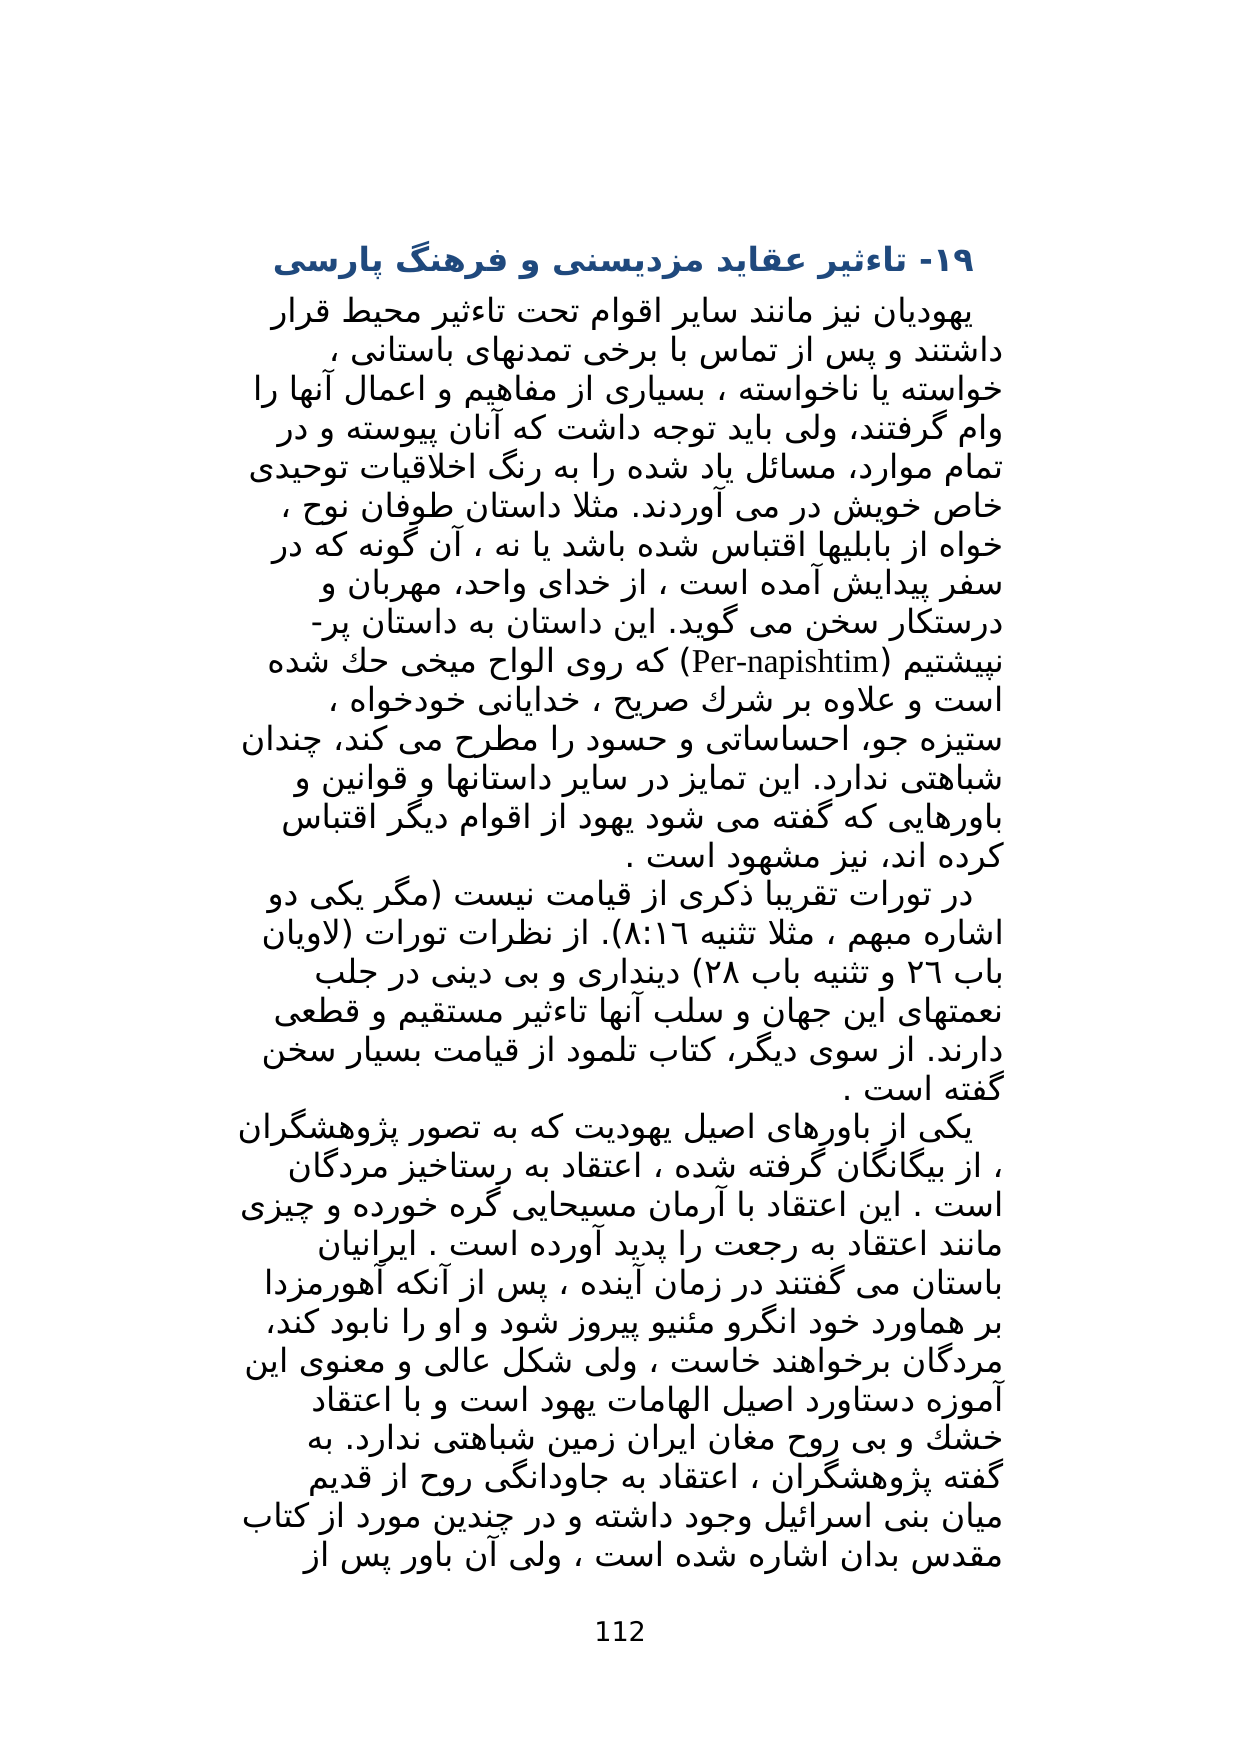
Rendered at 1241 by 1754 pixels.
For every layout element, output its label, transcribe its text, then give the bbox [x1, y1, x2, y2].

text در تورات تقريبا ذكرى از قيامت نيست (مگر يكى دو اشاره مبهم ، مثلا تثنيه ٨:١٦). از نظرات تورات (لاويان باب ٢٦ و تثنيه باب ٢٨) ديندارى و بى دينى در جلب نعمتهاى اين جهان و سلب آنها تاءثير مستقيم و قطعى دارند. از سوى ديگر، كتاب تلمود از قيامت بسيار سخن گفته است . [236, 875, 1004, 1108]
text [236, 1108, 1004, 1574]
subtitle ١٩- تاءثير عقايد مزديسنى و فرهنگ پارسى [236, 241, 1004, 279]
text يهوديان نيز مانند ساير اقوام تحت تاءثير محيط قرار داشتند و پس از تماس با برخى تمدنهاى باستانى ، خواسته يا ناخواسته ، بسيارى از مفاهيم و اعمال آنها را وام گرفتند، ولى بايد توجه داشت كه آنان پيوسته و در تمام موارد، مسائل ياد شده را به رنگ اخلاقيات توحيدى خاص خويش در مى آوردند. مثلا داستان طوفان نوح ، خواه از بابليها اقتباس شده باشد يا نه ، آن گونه كه در سفر پيدايش آمده است ، از خداى واحد، مهربان و درستكار سخن مى گويد. اين داستان به داستان پر- نپيشتيم (Per-napishtim) كه روى الواح ميخى حك شده است و علاوه بر شرك صريح ، خدايانى خودخواه ، ستيزه جو، احساساتى و حسود را مطرح مى كند، چندان شباهتى ندارد. اين تمايز در ساير داستانها و قوانين و باورهايى كه گفته مى شود يهود از اقوام ديگر اقتباس كرده اند، نيز مشهود است . [236, 292, 1004, 875]
